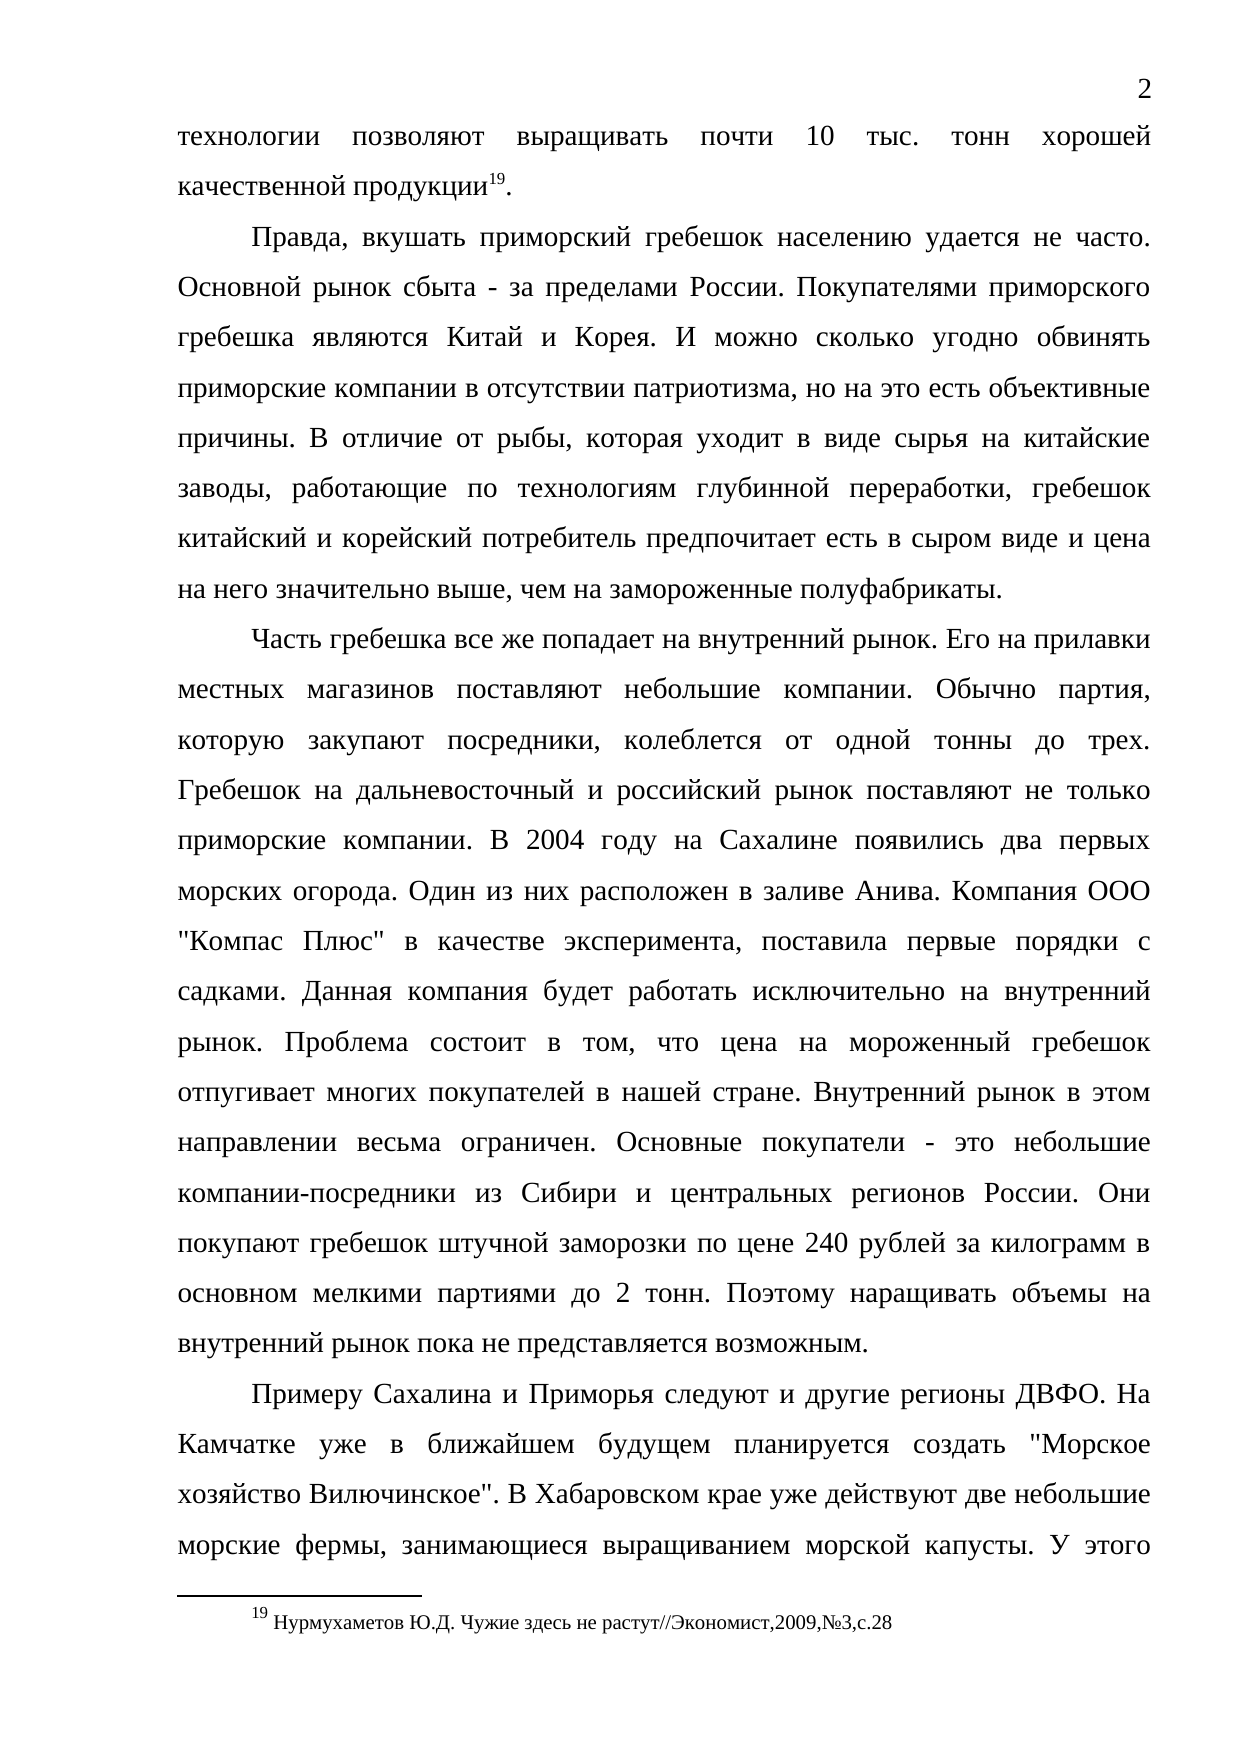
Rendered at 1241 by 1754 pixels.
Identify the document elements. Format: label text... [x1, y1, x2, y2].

text Правда, вкушать приморский гребешок населению удается не часто. Основной рынок сбыта - за пределами России. Покупателями приморского гребешка являются Китай и Корея. И можно сколько угодно обвинять приморские компании в отсутствии патриотизма, но на это есть объективные причины. В отличие от рыбы, которая уходит в виде сырья на китайские заводы, работающие по технологиям глубинной переработки, гребешок китайский и корейский потребитель предпочитает есть в сыром виде и цена на него значительно выше, чем на замороженные полуфабрикаты. [177, 219, 1152, 604]
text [177, 1376, 1152, 1560]
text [177, 118, 1152, 202]
text Часть гребешка все же попадает на внутренний рынок. Его на прилавки местных магазинов поставляют небольшие компании. Обычно партия, которую закупают посредники, колеблется от одной тонны до трех. Гребешок на дальневосточный и российский рынок поставляют не только приморские компании. В 2004 году на Сахалине появились два первых морских огорода. Один из них расположен в заливе Анива. Компания ООО "Компас Плюс" в качестве эксперимента, поставила первые порядки с садками. Данная компания будет работать исключительно на внутренний рынок. Проблема состоит в том, что цена на мороженный гребешок отпугивает многих покупателей в нашей стране. Внутренний рынок в этом направлении весьма ограничен. Основные покупатели - это небольшие компании-посредники из Сибири и центральных регионов России. Они покупают гребешок штучной заморозки по цене 240 рублей за килограмм в основном мелкими партиями до 2 тонн. Поэтому наращивать объемы на внутренний рынок пока не представляется возможным. [177, 621, 1152, 1359]
